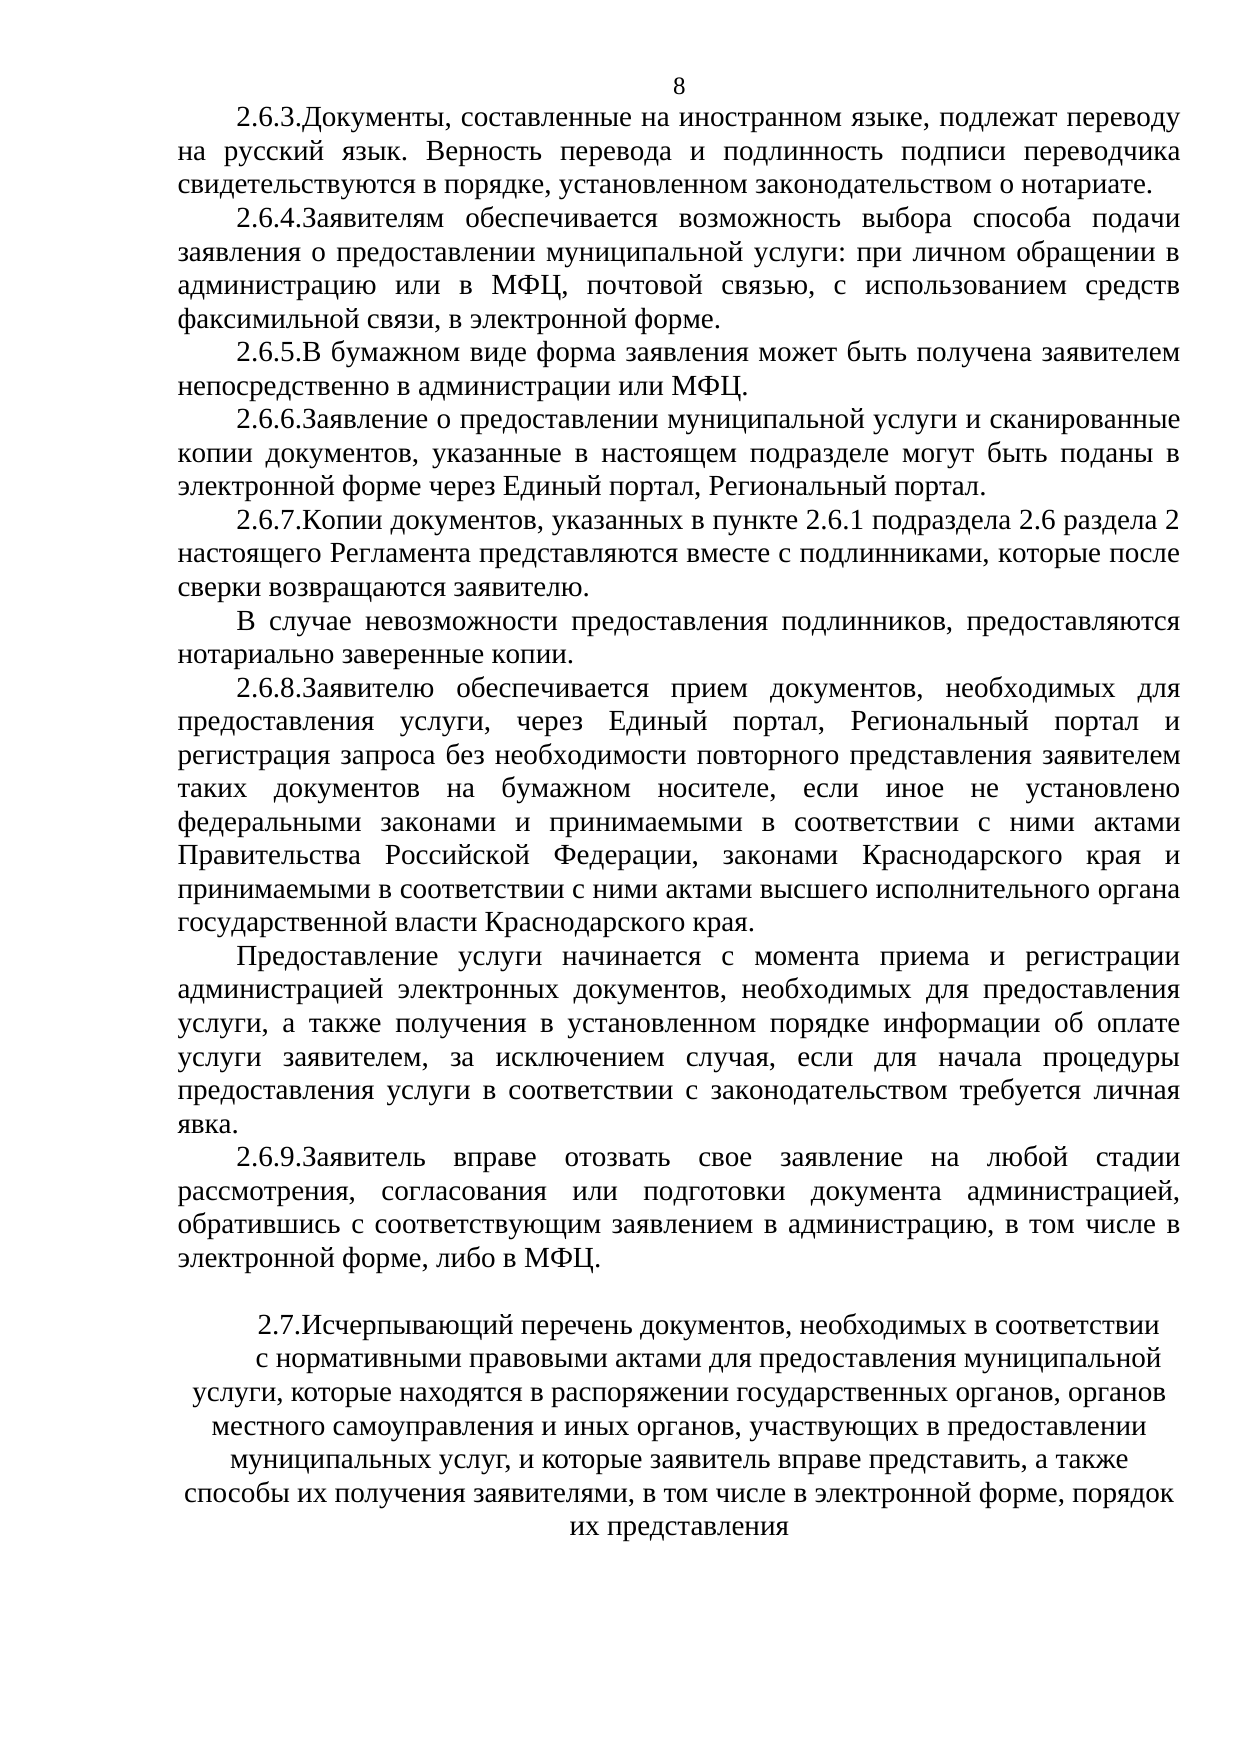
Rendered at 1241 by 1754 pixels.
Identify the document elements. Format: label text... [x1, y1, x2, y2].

text 2.6.3.Документы, составленные на иностранном языке, подлежат переводу на русский язык. Верность перевода и подлинность подписи переводчика свидетельствуются в порядке, установленном законодательством о нотариате. [177, 99, 1181, 200]
text 2.6.6.Заявление о предоставлении муниципальной услуги и сканированные копии документов, указанные в настоящем подразделе могут быть поданы в электронной форме через Единый портал, Региональный портал. [177, 401, 1181, 502]
text Предоставление услуги начинается с момента приема и регистрации администрацией электронных документов, необходимых для предоставления услуги, а также получения в установленном порядке информации об оплате услуги заявителем, за исключением случая, если для начала процедуры предоставления услуги в соответствии с законодательством требуется личная явка. [177, 938, 1181, 1139]
text В случае невозможности предоставления подлинников, предоставляются нотариально заверенные копии. [177, 603, 1181, 670]
text 2.6.7.Копии документов, указанных в пункте 2.6.1 подраздела 2.6 раздела 2 настоящего Регламента представляются вместе с подлинниками, которые после сверки возвращаются заявителю. [177, 502, 1181, 603]
text 2.6.4.Заявителям обеспечивается возможность выбора способа подачи заявления о предоставлении муниципальной услуги: при личном обращении в администрацию или в МФЦ, почтовой связью, с использованием средств факсимильной связи, в электронной форме. [177, 200, 1181, 334]
text с нормативными правовыми актами для предоставления муниципальной услуги, которые находятся в распоряжении государственных органов, органов местного самоуправления и иных органов, участвующих в предоставлении муниципальных услуг, и которые заявитель вправе представить, а также способы их получения заявителями, в том числе в электронной форме, порядок их представления [177, 1341, 1181, 1542]
text 2.6.5.В бумажном виде форма заявления может быть получена заявителем непосредственно в администрации или МФЦ. [177, 334, 1181, 401]
text 2.6.8.Заявителю обеспечивается прием документов, необходимых для предоставления услуги, через Единый портал, Региональный портал и регистрация запроса без необходимости повторного представления заявителем таких документов на бумажном носителе, если иное не установлено федеральными законами и принимаемыми в соответствии с ними актами Правительства Российской Федерации, законами Краснодарского края и принимаемыми в соответствии с ними актами высшего исполнительного органа государственной власти Краснодарского края. [177, 670, 1181, 938]
text 2.7.Исчерпывающий перечень документов, необходимых в соответствии [177, 1307, 1181, 1341]
text 2.6.9.Заявитель вправе отозвать свое заявление на любой стадии рассмотрения, согласования или подготовки документа администрацией, обратившись с соответствующим заявлением в администрацию, в том числе в электронной форме, либо в МФЦ. [177, 1139, 1181, 1273]
